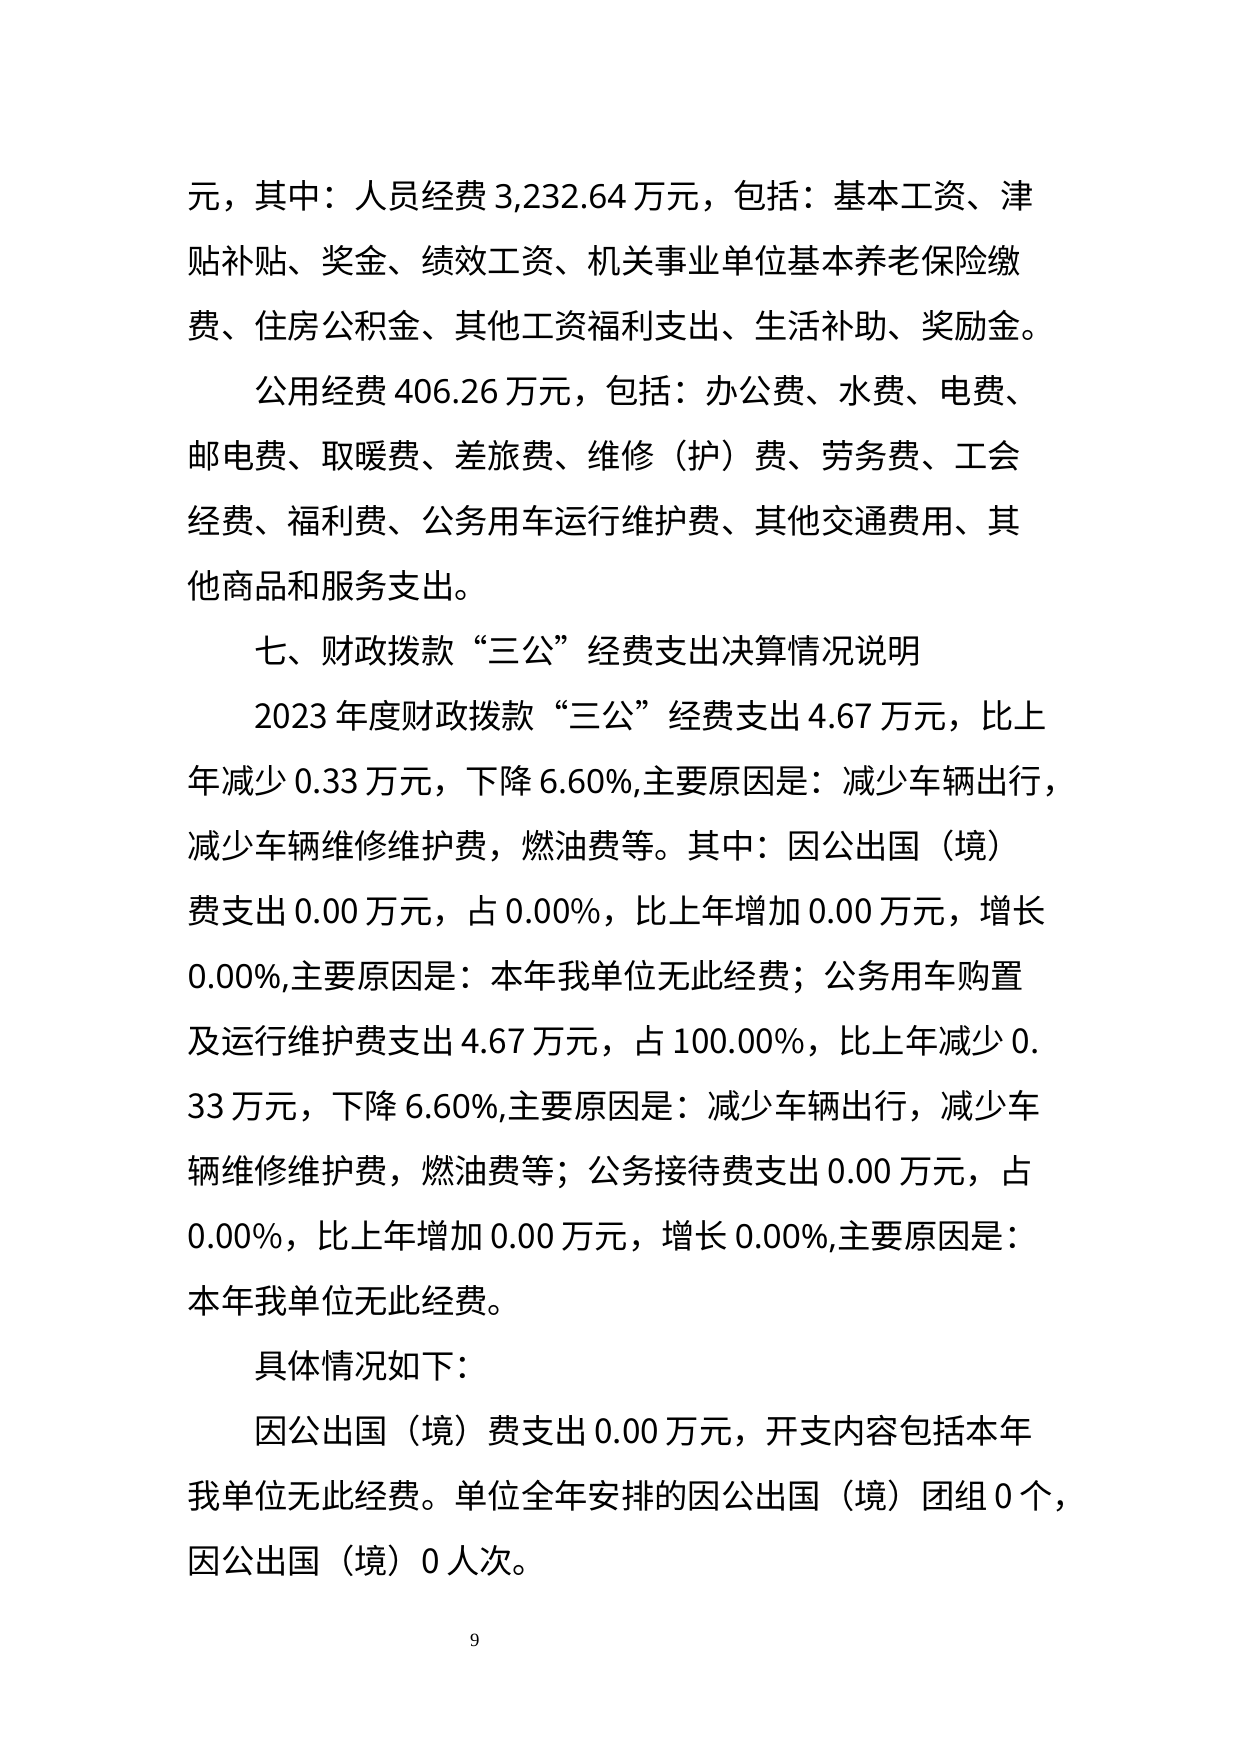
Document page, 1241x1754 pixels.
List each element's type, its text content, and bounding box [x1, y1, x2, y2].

text 因公出国（境）费支出0.00万元，开支内容包括本年我单位无此经费。单位全年安排的因公出国（境）团组0个，因公出国（境）0人次。 [187, 1397, 1053, 1592]
text 具体情况如下： [187, 1332, 1053, 1397]
text 2023年度财政拨款“三公”经费支出4.67万元，比上年减少0.33万元，下降6.60%,主要原因是：减少车辆出行，减少车辆维修维护费，燃油费等。其中：因公出国（境）费支出0.00万元，占0.00%，比上年增加0.00万元，增长0.00%,主要原因是：本年我单位无此经费；公务用车购置及运行维护费支出4.67万元，占100.00%，比上年减少0.33万元，下降6.60%,主要原因是：减少车辆出行，减少车辆维修维护费，燃油费等；公务接待费支出0.00万元，占0.00%，比上年增加0.00万元，增长0.00%,主要原因是：本年我单位无此经费。 [187, 682, 1053, 1332]
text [187, 162, 1053, 357]
text 七、财政拨款“三公”经费支出决算情况说明 [187, 617, 1053, 682]
text 公用经费406.26万元，包括：办公费、水费、电费、邮电费、取暖费、差旅费、维修（护）费、劳务费、工会经费、福利费、公务用车运行维护费、其他交通费用、其他商品和服务支出。 [187, 357, 1053, 617]
